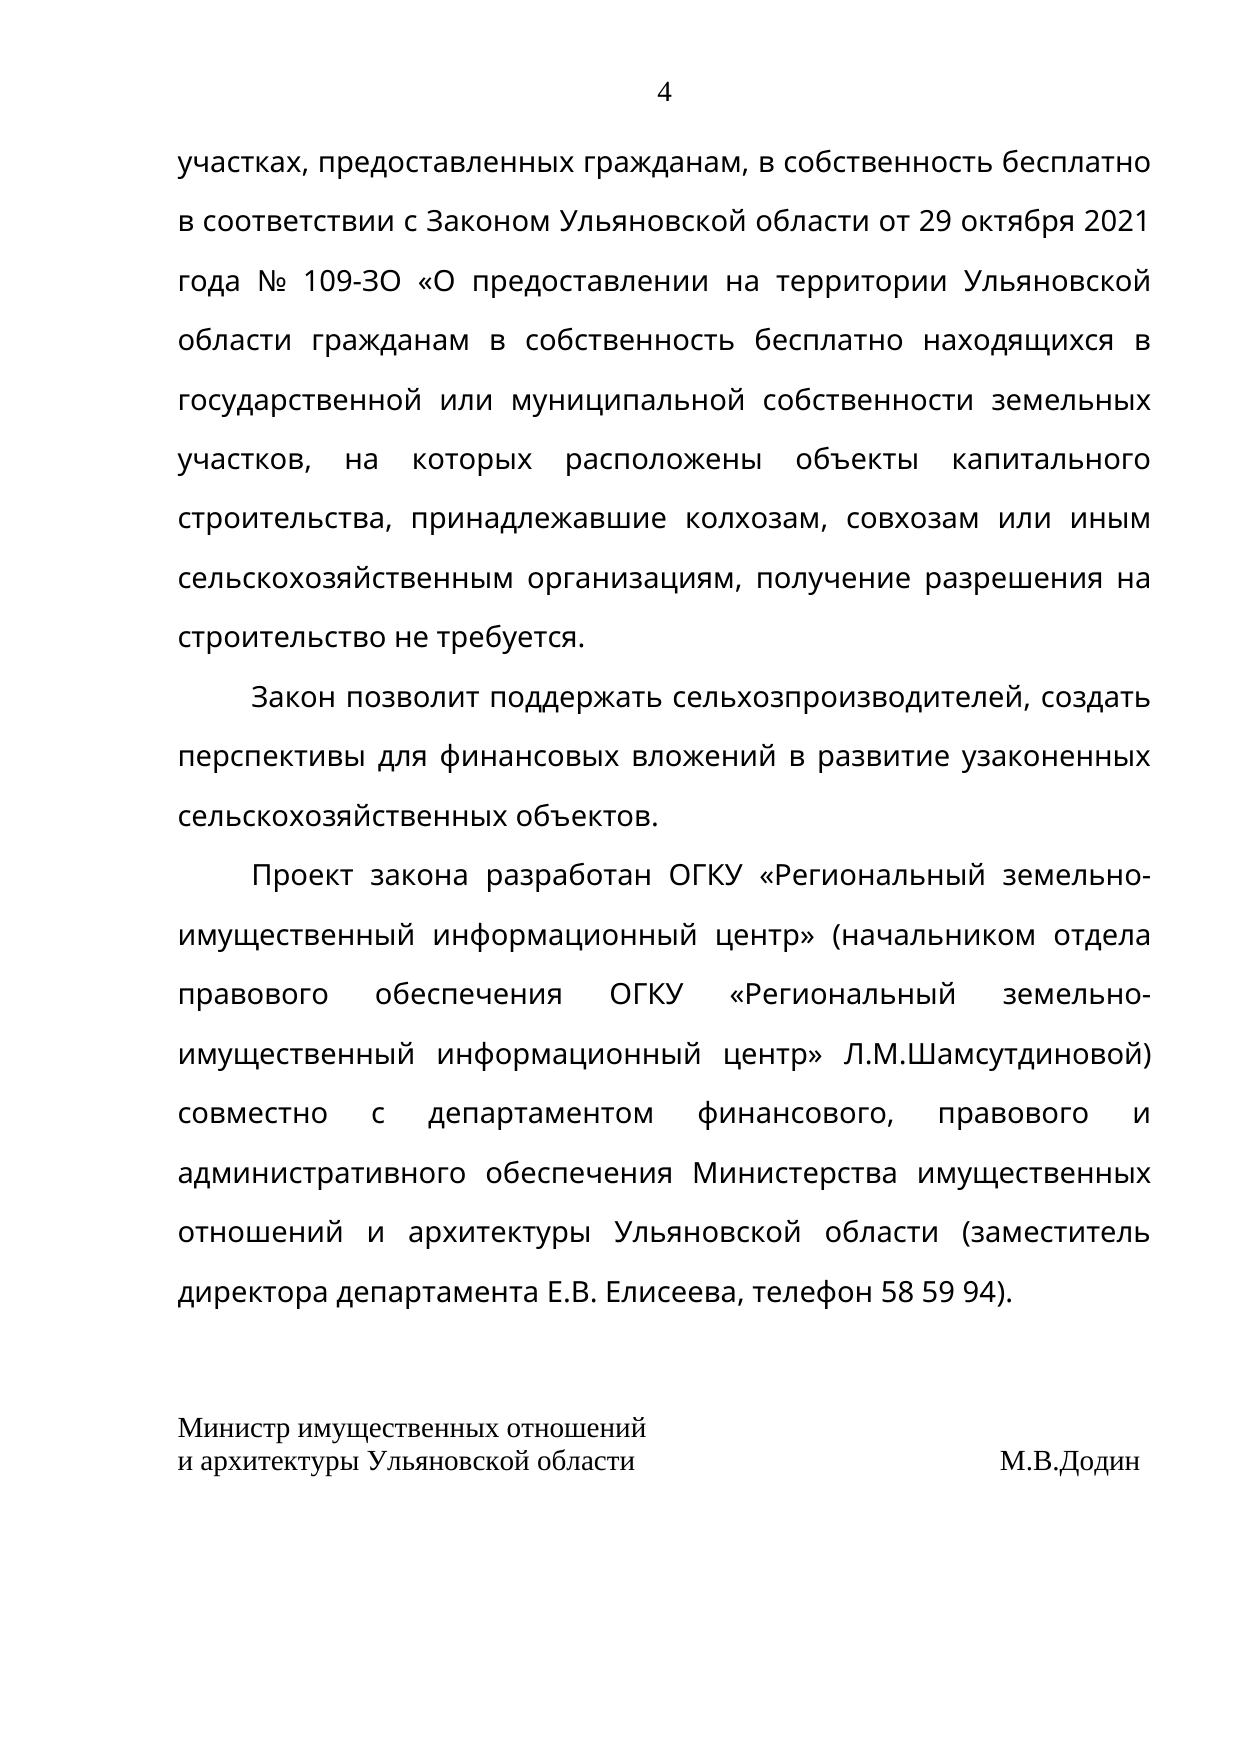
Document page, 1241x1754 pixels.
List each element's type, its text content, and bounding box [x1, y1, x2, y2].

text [177, 141, 1152, 656]
text Министр имущественных отношений [177, 1410, 1152, 1443]
text Проект закона разработан ОГКУ «Региональный земельно-имущественный информационный центр» (начальником отдела правового обеспечения ОГКУ «Региональный земельно-имущественный информационный центр» Л.М.Шамсутдиновой) совместно с департаментом финансового, правового и административного обеспечения Министерства имущественных отношений и архитектуры Ульяновской области (заместитель директора департамента Е.В. Елисеева, телефон 58 59 94). [177, 855, 1152, 1311]
text Закон позволит поддержать сельхозпроизводителей, создать перспективы для финансовых вложений в развитие узаконенных сельскохозяйственных объектов. [177, 676, 1152, 835]
text и архитектуры Ульяновской области М.В.Додин [177, 1443, 1152, 1477]
